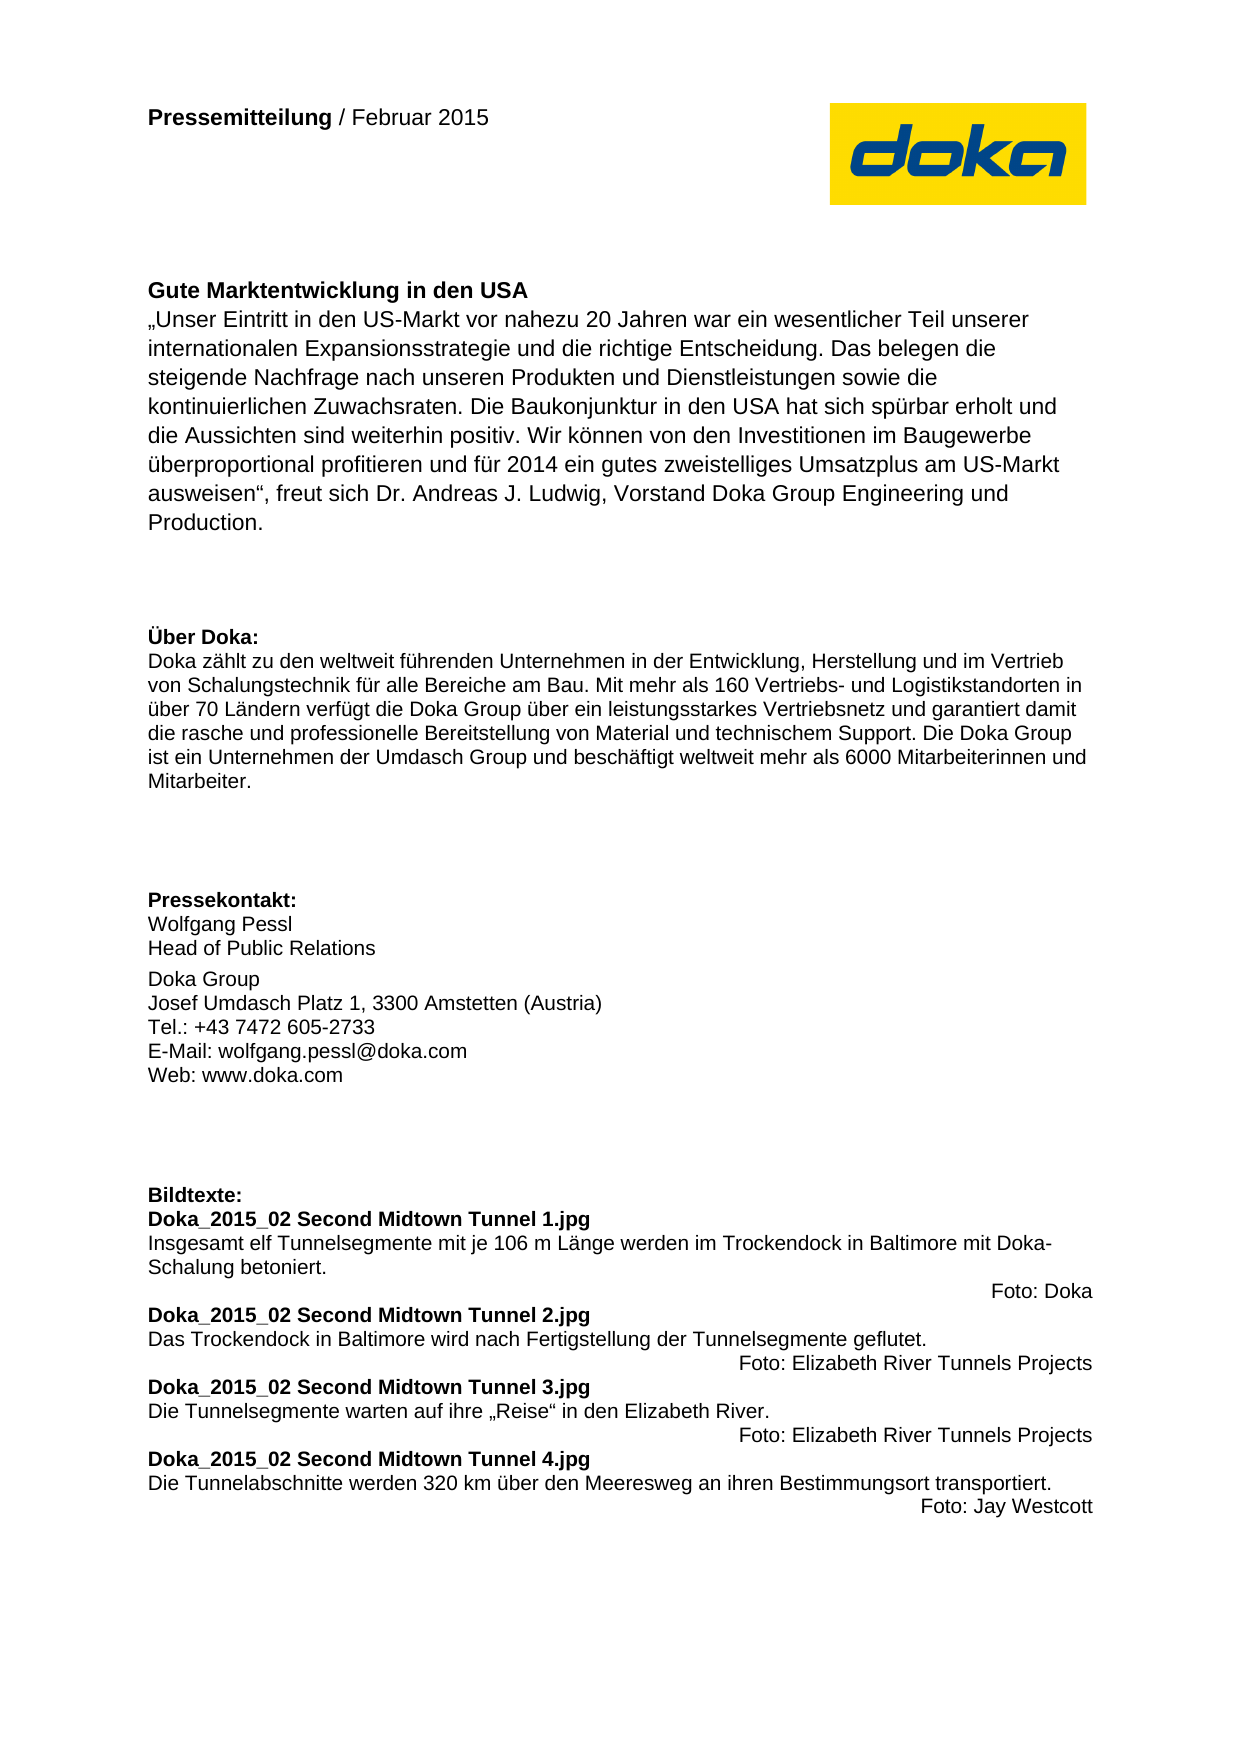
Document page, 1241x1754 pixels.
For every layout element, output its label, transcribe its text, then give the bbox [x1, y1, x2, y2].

text Foto: Elizabeth River Tunnels Projects [148, 1422, 1093, 1446]
text Über Doka: [148, 625, 1093, 649]
text Pressekontakt: [148, 888, 1093, 912]
text Das Trockendock in Baltimore wird nach Fertigstellung der Tunnelsegmente geflutet. [148, 1327, 1093, 1351]
text Wolfgang Pessl [148, 912, 1093, 936]
text Doka_2015_02 Second Midtown Tunnel 1.jpg [148, 1207, 1093, 1231]
text Doka Group [148, 967, 1093, 991]
text Foto: Elizabeth River Tunnels Projects [148, 1351, 1093, 1374]
text E-Mail: wolfgang.pessl@doka.com [148, 1039, 1093, 1063]
picture [829, 103, 1087, 205]
text Gute Marktentwicklung in den USA [148, 277, 1093, 303]
text Doka zählt zu den weltweit führenden Unternehmen in der Entwicklung, Herstellung und im Vertrieb von Schalungstechnik für alle Bereiche am Bau. Mit mehr als 160 Vertriebs- und Logistikstandorten in über 70 Ländern verfügt die Doka Group über ein leistungsstarkes Vertriebsnetz und garantiert damit die rasche und professionelle Bereitstellung von Material und technischem Support. Die Doka Group ist ein Unternehmen der Umdasch Group und beschäftigt weltweit mehr als 6000 Mitarbeiterinnen und Mitarbeiter. [148, 649, 1093, 792]
text Josef Umdasch Platz 1, 3300 Amstetten (Austria) [148, 991, 1093, 1015]
text Web: www.doka.com [148, 1063, 1093, 1087]
text Doka_2015_02 Second Midtown Tunnel 3.jpg [148, 1374, 1093, 1398]
text Doka_2015_02 Second Midtown Tunnel 2.jpg [148, 1303, 1093, 1327]
text Die Tunnelsegmente warten auf ihre „Reise“ in den Elizabeth River. [148, 1398, 1093, 1422]
text Doka_2015_02 Second Midtown Tunnel 4.jpg [148, 1446, 1093, 1470]
text Foto: Doka [148, 1279, 1093, 1303]
text Tel.: +43 7472 605-2733 [148, 1015, 1093, 1039]
text Insgesamt elf Tunnelsegmente mit je 106 m Länge werden im Trockendock in Baltimore mit Doka-Schalung betoniert. [148, 1231, 1093, 1279]
text „Unser Eintritt in den US-Markt vor nahezu 20 Jahren war ein wesentlicher Teil unserer internationalen Expansionsstrategie und die richtige Entscheidung. Das belegen die steigende Nachfrage nach unseren Produkten und Dienstleistungen sowie die kontinuierlichen Zuwachsraten. Die Baukonjunktur in den USA hat sich spürbar erholt und die Aussichten sind weiterhin positiv. Wir können von den Investitionen im Baugewerbe überproportional profitieren und für 2014 ein gutes zweistelliges Umsatzplus am US-Markt ausweisen“, freut sich Dr. Andreas J. Ludwig, Vorstand Doka Group Engineering und Production. [148, 306, 1093, 535]
text Foto: Jay Westcott [148, 1494, 1093, 1518]
text Bildtexte: [148, 1183, 1093, 1207]
text Die Tunnelabschnitte werden 320 km über den Meeresweg an ihren Bestimmungsort transportiert. [148, 1470, 1093, 1494]
text Head of Public Relations [148, 936, 1093, 960]
